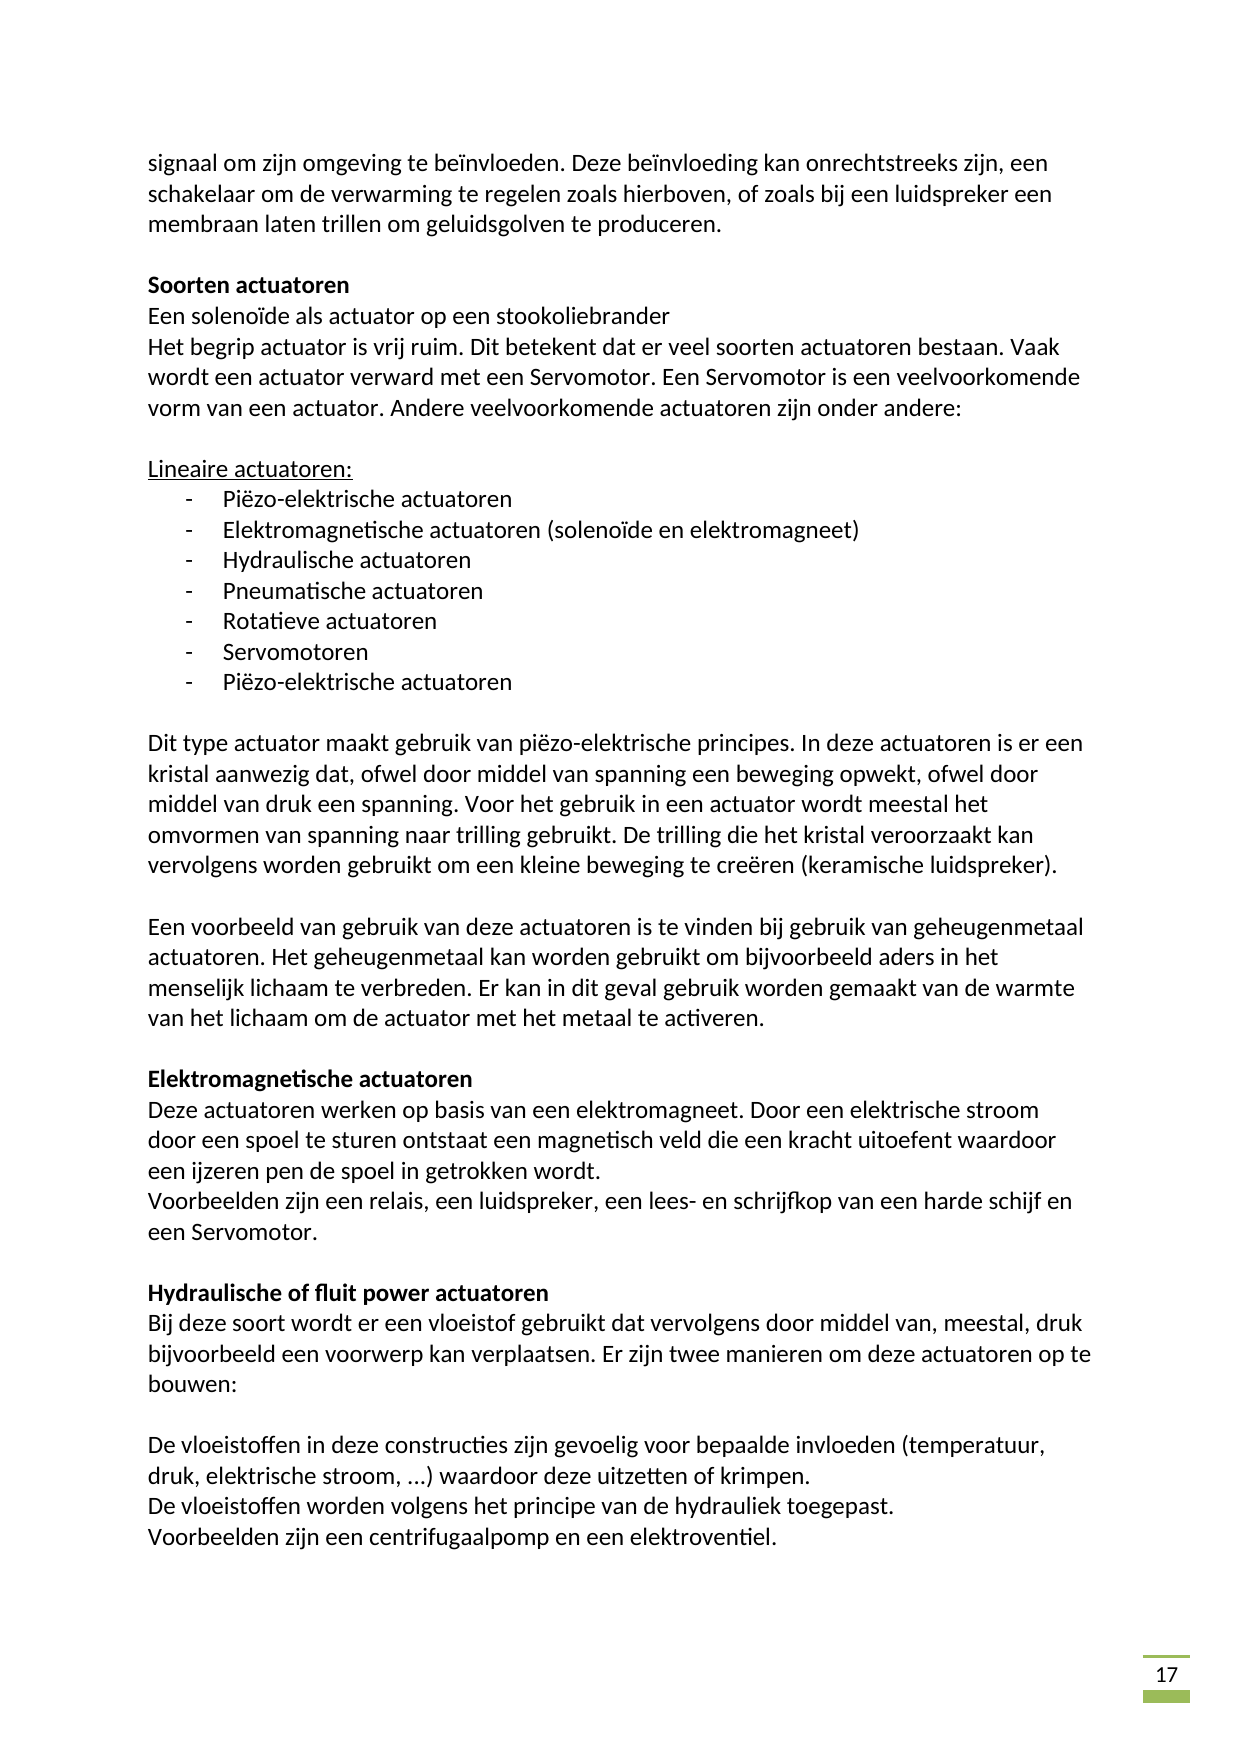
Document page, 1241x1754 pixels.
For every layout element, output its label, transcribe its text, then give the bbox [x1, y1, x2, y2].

text Lineaire actuatoren: [148, 453, 1093, 483]
text Een voorbeeld van gebruik van deze actuatoren is te vinden bij gebruik van geheugenmetaal actuatoren. Het geheugenmetaal kan worden gebruikt om bijvoorbeeld aders in het menselijk lichaam te verbreden. Er kan in dit geval gebruik worden gemaakt van de warmte van het lichaam om de actuator met het metaal te activeren. [148, 911, 1093, 1033]
text Soorten actuatoren [148, 270, 1093, 300]
list Piëzo-elektrische actuatoren [185, 483, 1093, 514]
list Hydraulische actuatoren [185, 544, 1093, 575]
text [148, 148, 1093, 239]
text Hydraulische of fluit power actuatoren [148, 1277, 1093, 1307]
text Voorbeelden zijn een centrifugaalpomp en een elektroventiel. [148, 1521, 1093, 1552]
text Voorbeelden zijn een relais, een luidspreker, een lees- en schrijfkop van een harde schijf en een Servomotor. [148, 1185, 1093, 1246]
text Bij deze soort wordt er een vloeistof gebruikt dat vervolgens door middel van, meestal, druk bijvoorbeeld een voorwerp kan verplaatsen. Er zijn twee manieren om deze actuatoren op te bouwen: [148, 1307, 1093, 1399]
text Deze actuatoren werken op basis van een elektromagneet. Door een elektrische stroom door een spoel te sturen ontstaat een magnetisch veld die een kracht uitoefent waardoor een ijzeren pen de spoel in getrokken wordt. [148, 1094, 1093, 1185]
list Piëzo-elektrische actuatoren [185, 666, 1093, 697]
text De vloeistoffen worden volgens het principe van de hydrauliek toegepast. [148, 1491, 1093, 1521]
list Rotatieve actuatoren [185, 605, 1093, 636]
text Een solenoïde als actuator op een stookoliebrander [148, 300, 1093, 331]
list Elektromagnetische actuatoren (solenoïde en elektromagneet) [185, 514, 1093, 544]
text De vloeistoffen in deze constructies zijn gevoelig voor bepaalde invloeden (temperatuur, druk, elektrische stroom, ...) waardoor deze uitzetten of krimpen. [148, 1429, 1093, 1491]
text Elektromagnetische actuatoren [148, 1063, 1093, 1094]
text Dit type actuator maakt gebruik van piëzo-elektrische principes. In deze actuatoren is er een kristal aanwezig dat, ofwel door middel van spanning een beweging opwekt, ofwel door middel van druk een spanning. Voor het gebruik in een actuator wordt meestal het omvormen van spanning naar trilling gebruikt. De trilling die het kristal veroorzaakt kan vervolgens worden gebruikt om een kleine beweging te creëren (keramische luidspreker). [148, 727, 1093, 880]
text Het begrip actuator is vrij ruim. Dit betekent dat er veel soorten actuatoren bestaan. Vaak wordt een actuator verward met een Servomotor. Een Servomotor is een veelvoorkomende vorm van een actuator. Andere veelvoorkomende actuatoren zijn onder andere: [148, 331, 1093, 422]
list Servomotoren [185, 636, 1093, 666]
list Pneumatische actuatoren [185, 575, 1093, 605]
